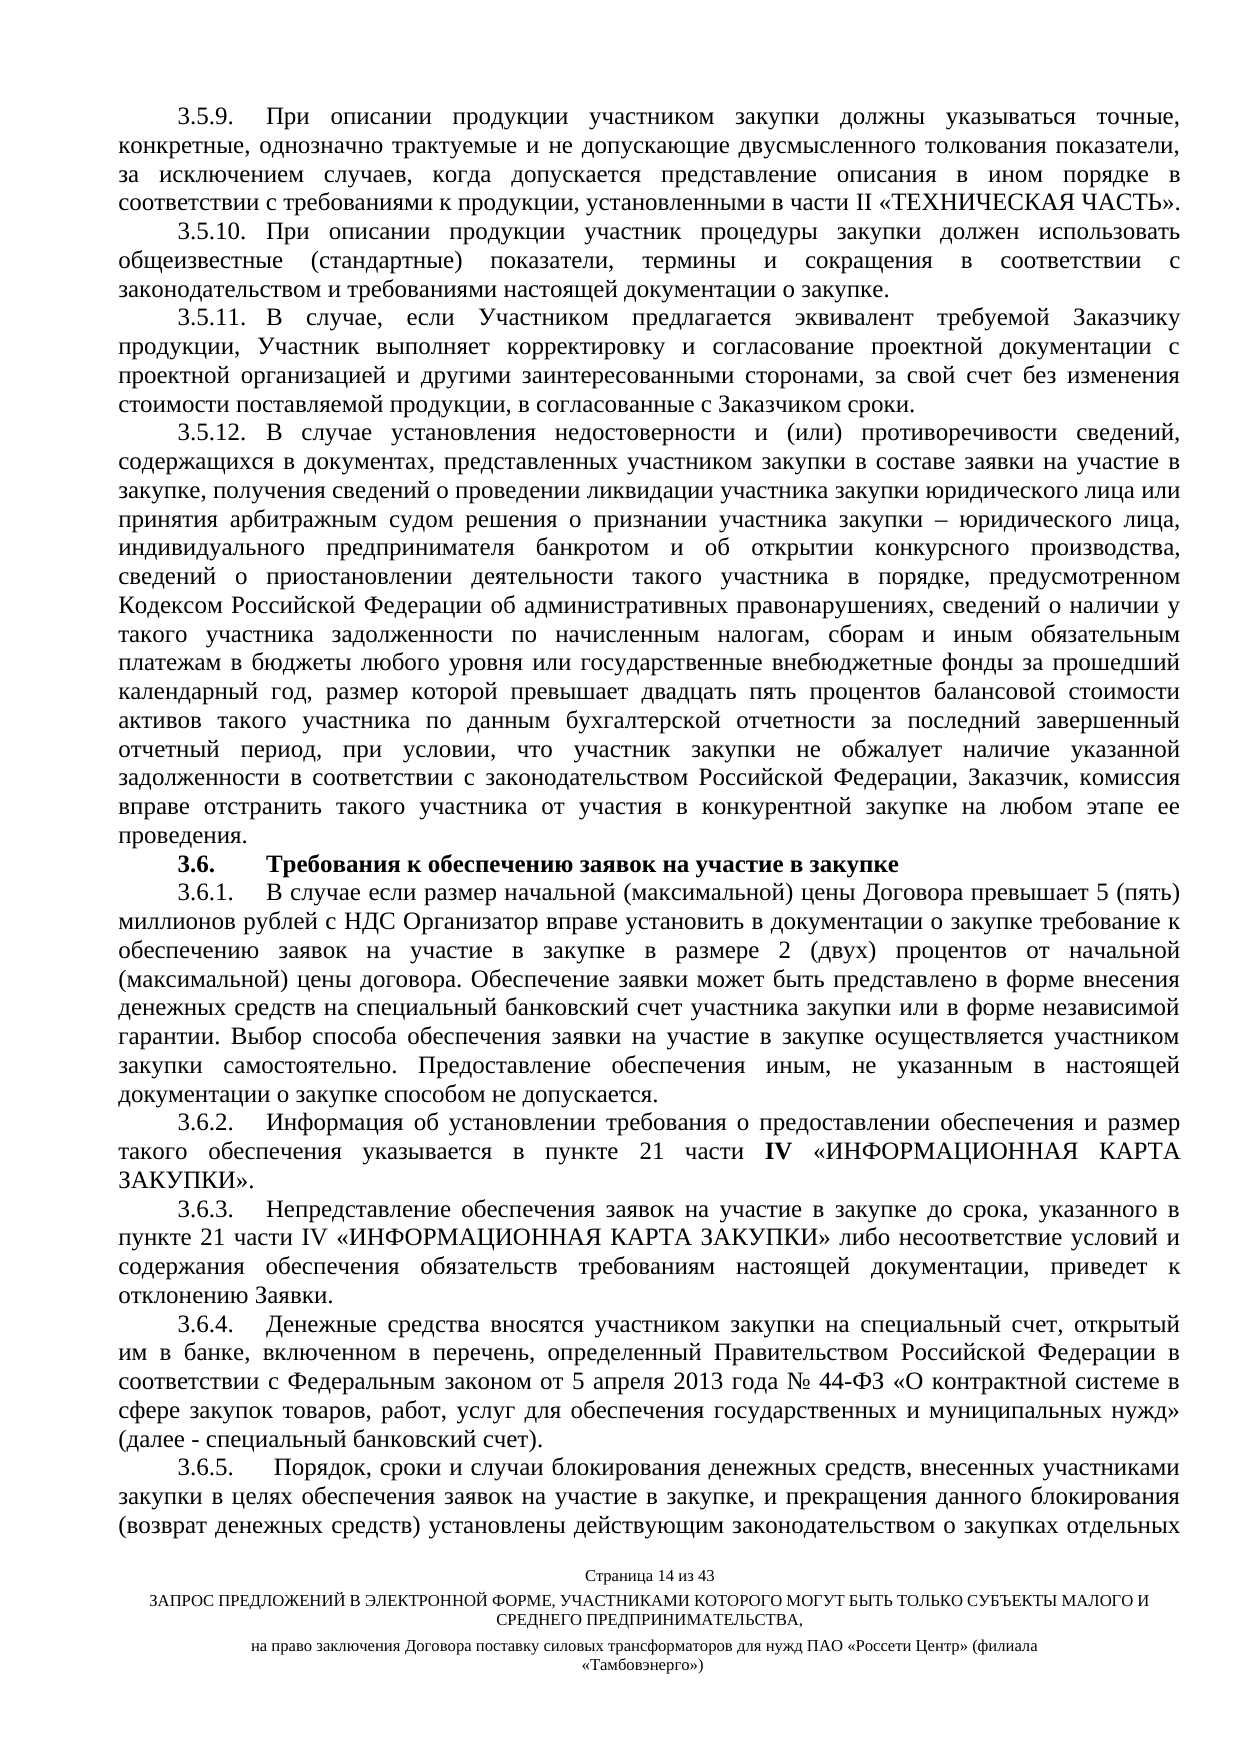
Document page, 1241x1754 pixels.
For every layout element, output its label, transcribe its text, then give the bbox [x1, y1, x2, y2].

subtitle Информация об установлении требования о предоставлении обеспечения и размер такого обеспечения указывается в пункте 21 части IV «ИНФОРМАЦИОННАЯ КАРТА ЗАКУПКИ». [118, 1107, 1181, 1194]
subtitle В случае если размер начальной (максимальной) цены Договора превышает 5 (пять) миллионов рублей с НДС Организатор вправе установить в документации о закупке требование к обеспечению заявок на участие в закупке в размере 2 (двух) процентов от начальной (максимальной) цены договора. Обеспечение заявки может быть представлено в форме внесения денежных средств на специальный банковский счет участника закупки или в форме независимой гарантии. Выбор способа обеспечения заявки на участие в закупке осуществляется участником закупки самостоятельно. Предоставление обеспечения иным, не указанным в настоящей документации о закупке способом не допускается. [118, 877, 1181, 1107]
subtitle При описании продукции участник процедуры закупки должен использовать общеизвестные (стандартные) показатели, термины и сокращения в соответствии с законодательством и требованиями настоящей документации о закупке. [118, 216, 1181, 302]
subtitle Требования к обеспечению заявок на участие в закупке [118, 849, 1181, 877]
subtitle В случае, если Участником предлагается эквивалент требуемой Заказчику продукции, Участник выполняет корректировку и согласование проектной документации с проектной организацией и другими заинтересованными сторонами, за свой счет без изменения стоимости поставляемой продукции, в согласованные с Заказчиком сроки. [118, 302, 1181, 417]
subtitle Непредставление обеспечения заявок на участие в закупке до срока, указанного в пункте 21 части IV «ИНФОРМАЦИОННАЯ КАРТА ЗАКУПКИ» либо несоответствие условий и содержания обеспечения обязательств требованиям настоящей документации, приведет к отклонению Заявки. [118, 1194, 1181, 1309]
subtitle В случае установления недостоверности и (или) противоречивости сведений, содержащихся в документах, представленных участником закупки в составе заявки на участие в закупке, получения сведений о проведении ликвидации участника закупки юридического лица или принятия арбитражным судом решения о признании участника закупки – юридического лица, индивидуального предпринимателя банкротом и об открытии конкурсного производства, сведений о приостановлении деятельности такого участника в порядке, предусмотренном Кодексом Российской Федерации об административных правонарушениях, сведений о наличии у такого участника задолженности по начисленным налогам, сборам и иным обязательным платежам в бюджеты любого уровня или государственные внебюджетные фонды за прошедший календарный год, размер которой превышает двадцать пять процентов балансовой стоимости активов такого участника по данным бухгалтерской отчетности за последний завершенный отчетный период, при условии, что участник закупки не обжалует наличие указанной задолженности в соответствии с законодательством Российской Федерации, Заказчик, комиссия вправе отстранить такого участника от участия в конкурентной закупке на любом этапе ее проведения. [118, 417, 1181, 849]
subtitle Денежные средства вносятся участником закупки на специальный счет, открытый им в банке, включенном в перечень, определенный Правительством Российской Федерации в соответствии с Федеральным законом от 5 апреля 2013 года № 44-ФЗ «О контрактной системе в сфере закупок товаров, работ, услуг для обеспечения государственных и муниципальных нужд» (далее - специальный банковский счет). [118, 1309, 1181, 1452]
subtitle При описании продукции участником закупки должны указываться точные, конкретные, однозначно трактуемые и не допускающие двусмысленного толкования показатели, за исключением случаев, когда допускается представление описания в ином порядке в соответствии с требованиями к продукции, установленными в части II «ТЕХНИЧЕСКАЯ ЧАСТЬ». [118, 101, 1181, 216]
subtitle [118, 1452, 1181, 1539]
